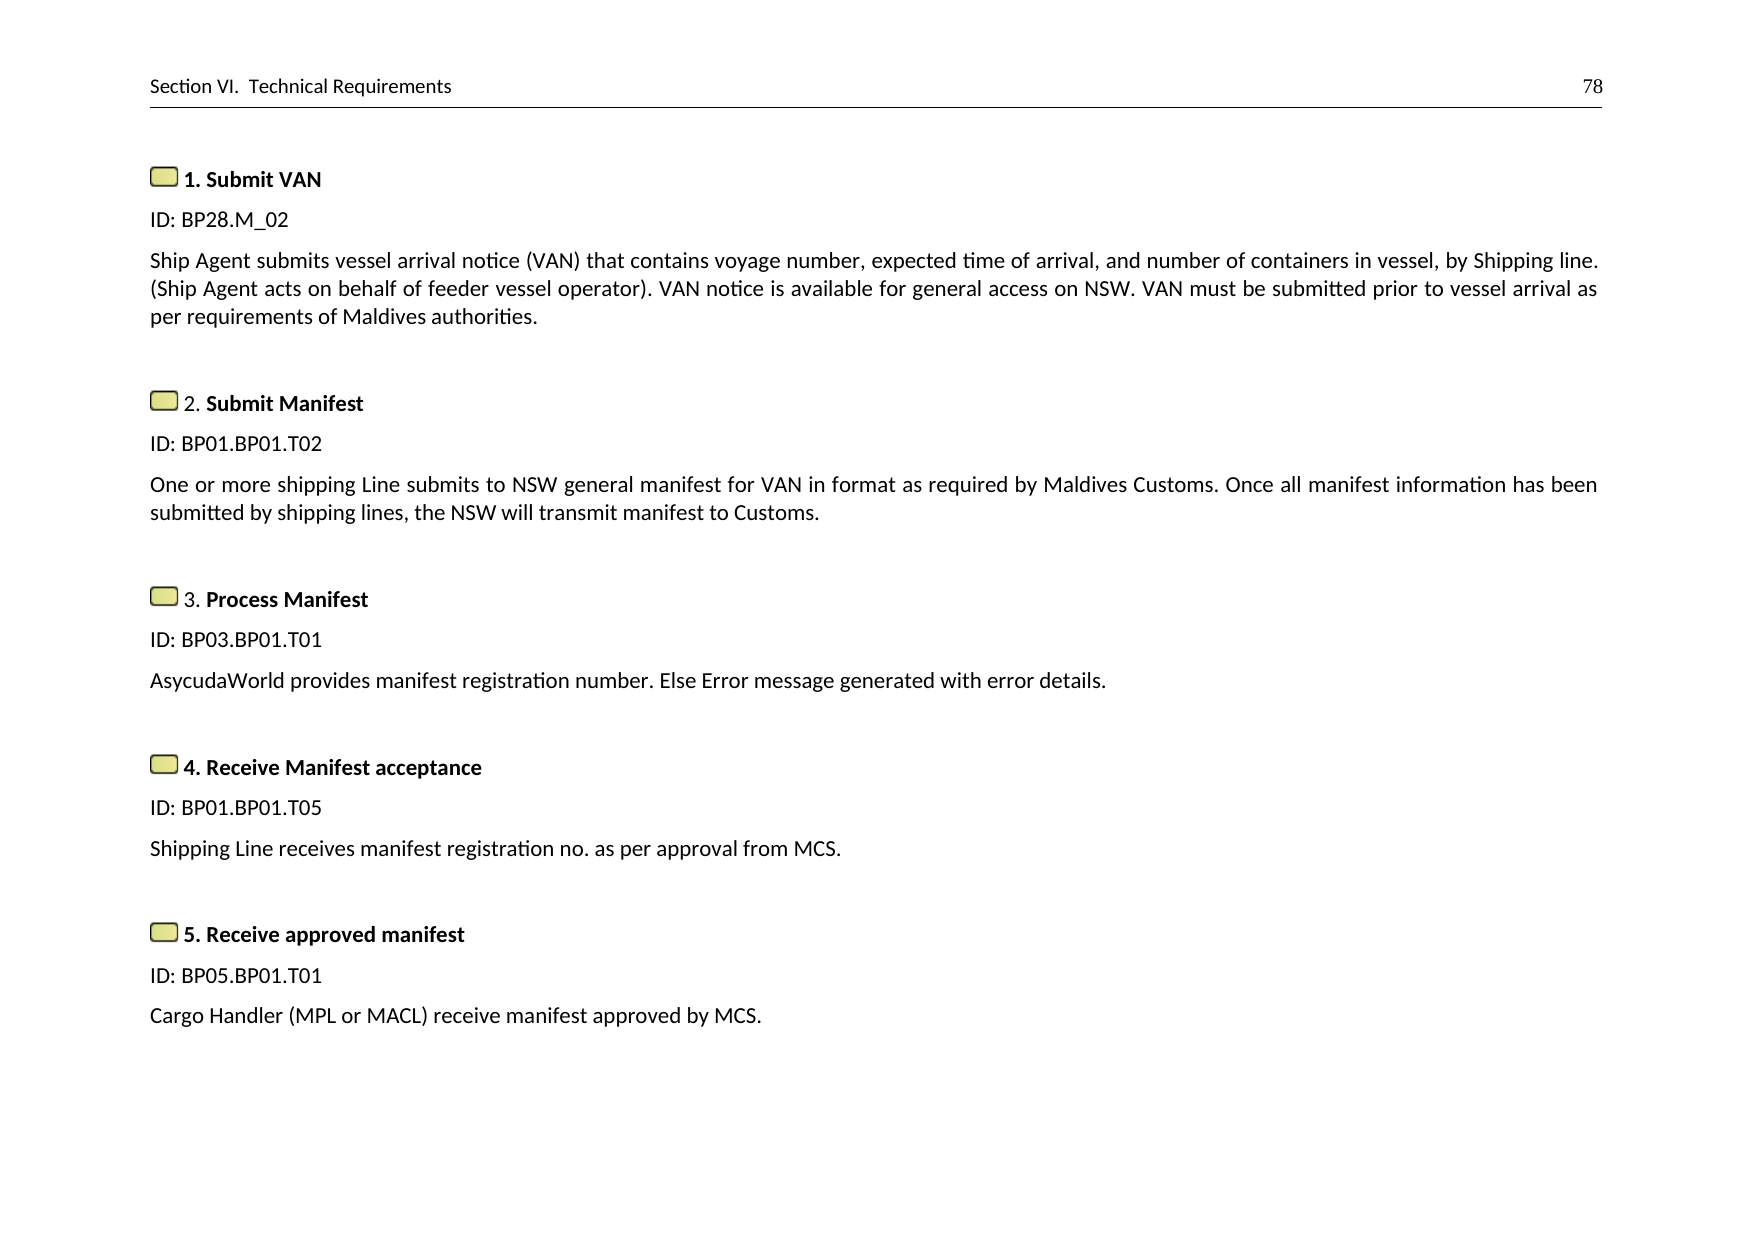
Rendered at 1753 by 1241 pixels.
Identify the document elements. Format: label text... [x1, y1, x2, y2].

picture [150, 750, 179, 775]
text Shipping Line receives manifest registration no. as per approval from MCS. [150, 834, 1602, 862]
text ID: BP05.BP01.T01 [150, 961, 1602, 989]
text AsycudaWorld provides manifest registration number. Else Error message generated with error details. [150, 666, 1602, 694]
picture [150, 162, 179, 188]
text 5. Receive approved manifest [150, 915, 1602, 948]
text ID: BP01.BP01.T02 [150, 429, 1602, 457]
text ID: BP01.BP01.T05 [150, 793, 1602, 821]
text Cargo Handler (MPL or MACL) receive manifest approved by MCS. [150, 1002, 1602, 1029]
picture [150, 918, 179, 943]
text 4. Receive Manifest acceptance [150, 747, 1602, 781]
text ID: BP28.M_02 [150, 205, 1602, 233]
text 2. Submit Manifest [150, 383, 1602, 417]
text 3. Process Manifest [150, 579, 1602, 613]
picture [150, 582, 179, 607]
text ID: BP03.BP01.T01 [150, 625, 1602, 653]
text One or more shipping Line submits to NSW general manifest for VAN in format as required by Maldives Customs. Once all manifest information has been submitted by shipping lines, the NSW will transmit manifest to Customs. [150, 470, 1602, 526]
text 1. Submit VAN [150, 159, 1602, 193]
picture [150, 386, 179, 412]
text Ship Agent submits vessel arrival notice (VAN) that contains voyage number, expected time of arrival, and number of containers in vessel, by Shipping line. (Ship Agent acts on behalf of feeder vessel operator). VAN notice is available for general access on NSW. VAN must be submitted prior to vessel arrival as per requirements of Maldives authorities. [150, 246, 1602, 330]
